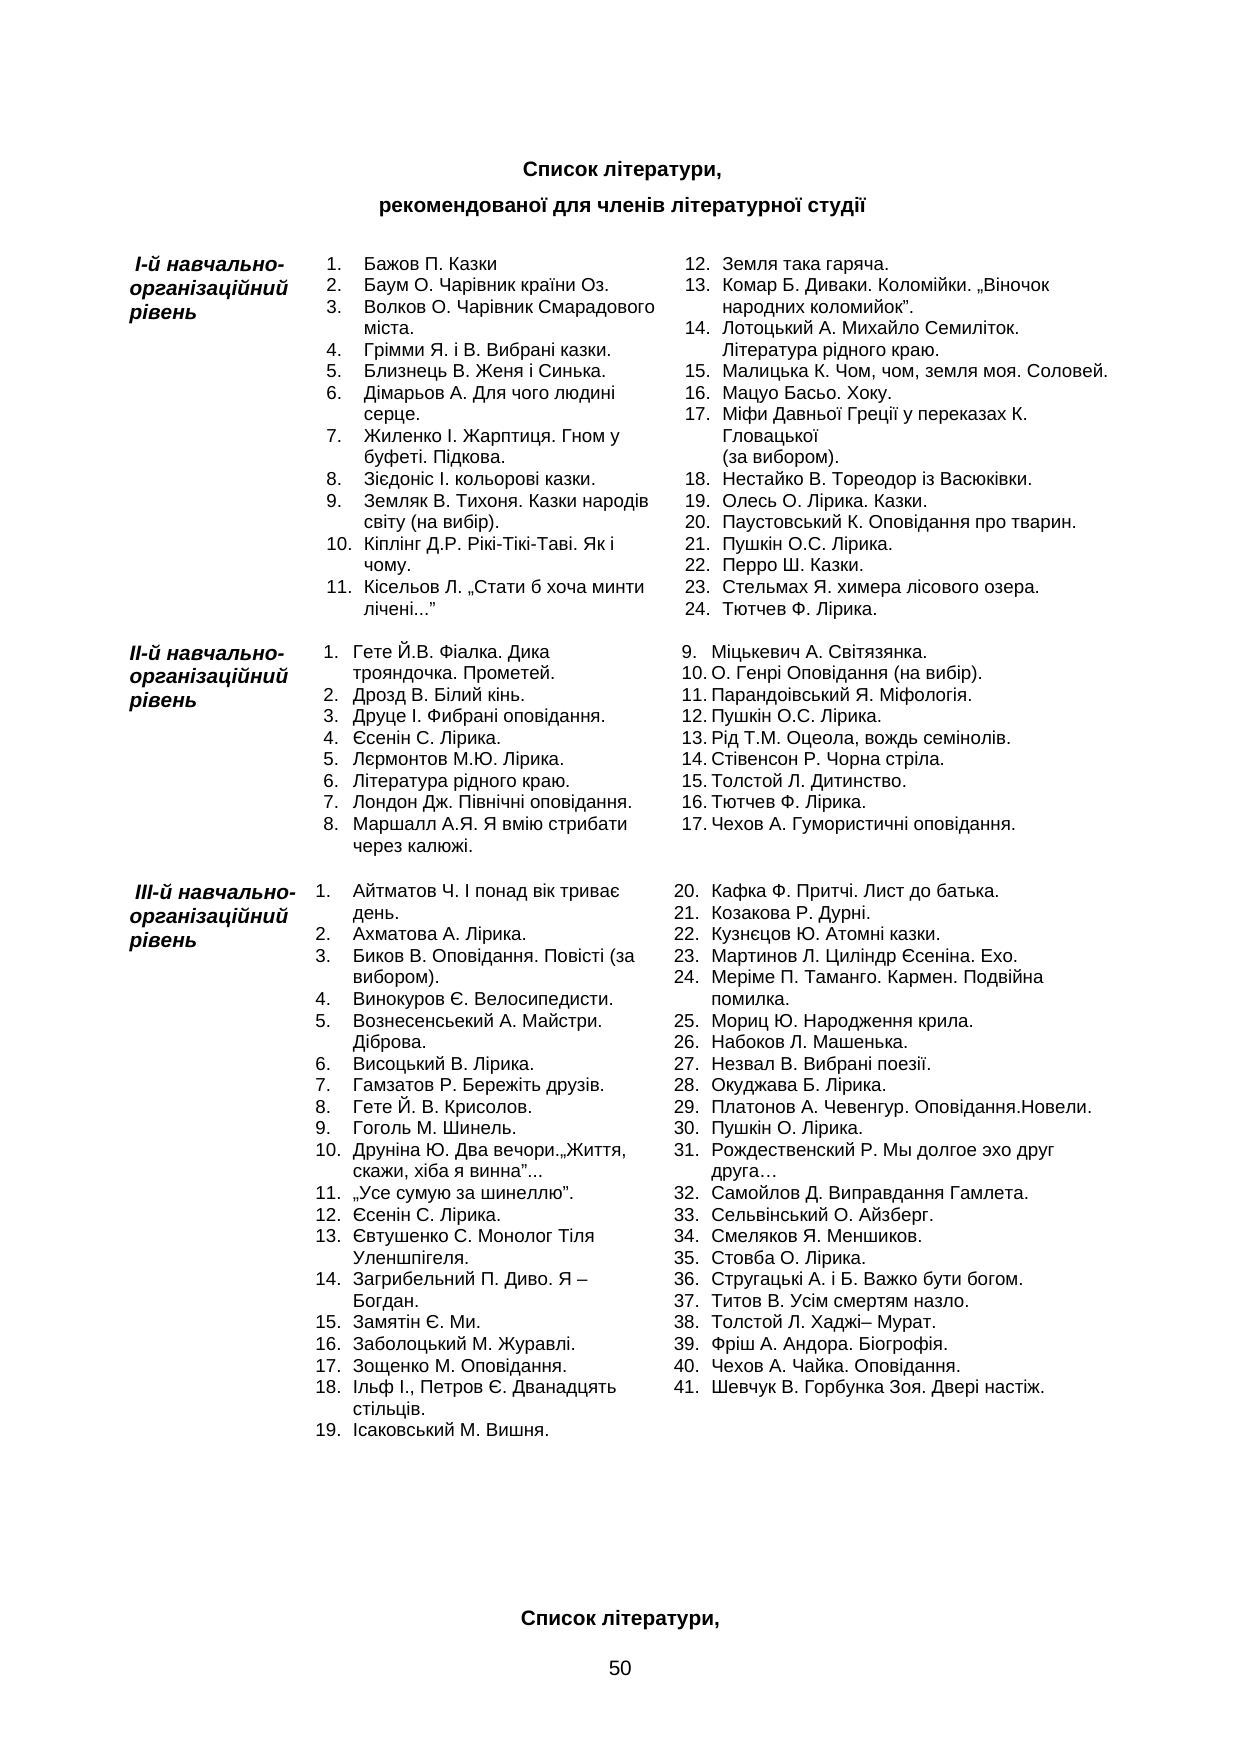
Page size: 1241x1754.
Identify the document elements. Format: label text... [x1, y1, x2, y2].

table_cell ІІ-й навчально-організаційний рівень [118, 640, 309, 880]
text Список літератури, [118, 1606, 1122, 1630]
table_header І-й навчально-організаційний рівень [118, 252, 309, 640]
table_cell ІІІ-й навчально-організаційний рівень [118, 880, 309, 1462]
text Список літератури, [122, 156, 1122, 180]
table_cell Айтматов Ч. І понад вік триває день. Ахматова А. Лірика. Биков В. Оповідання. Повісті (за вибором). Винокуров Є. Велосипедисти. Вознесенсьекий А. Майстри. Діброва. Висоцький В. Лірика. Гамзатов Р. Бережіть друзів. Гете Й. В. Крисолов. Гоголь М. Шинель. Друніна Ю. Два вечори.„Життя, скажи, хіба я винна”... „Усе сумую за шинеллю”. Єсенін С. Лірика. Євтушенко С. Монолог Тіля Уленшпігеля. Загрибельний П. Диво. Я – Богдан. Замятін Є. Ми. Заболоцький М. Журавлі. Зощенко М. Оповідання. Ільф І., Петров Є. Дванадцять стільців. Ісаковський М. Вишня. [309, 880, 668, 1462]
text рекомендованої для членів літературної студії [122, 192, 1122, 216]
table_cell Кафка Ф. Притчі. Лист до батька. Козакова Р. Дурні. Кузнєцов Ю. Атомні казки. Мартинов Л. Циліндр Єсеніна. Ехо. Меріме П. Таманго. Кармен. Подвійна помилка. Мориц Ю. Народження крила. Набоков Л. Машенька. Незвал В. Вибрані поезії. Окуджава Б. Лірика. Платонов А. Чевенгур. Оповідання.Новели. Пушкін О. Лірика. Рождественский Р. Мы долгое эхо друг друга… Самойлов Д. Виправдання Гамлета. Сельвінський О. Айзберг. Смеляков Я. Меншиков. Стовба О. Лірика. Стругацькі А. і Б. Важко бути богом. Титов В. Усім смертям назло. Толстой Л. Хаджі– Мурат. Фріш А. Андора. Біогрофія. Чехов А. Чайка. Оповідання. Шевчук В. Горбунка Зоя. Двері настіж. [668, 880, 1126, 1462]
table_cell Міцькевич А. Світязянка. О. Генрі Оповідання (на вибір). Парандоівський Я. Міфологія. Пушкін О.С. Лірика. Рід Т.М. Оцеола, вождь семінолів. Стівенсон Р. Чорна стріла. Толстой Л. Дитинство. Тютчев Ф. Лірика. Чехов А. Гумористичні оповідання. [668, 640, 1126, 880]
table_cell Гете Й.В. Фіалка. Дика трояндочка. Прометей. Дрозд В. Білий кінь. Друце І. Фибрані оповідання. Єсенін С. Лірика. Лєрмонтов М.Ю. Лірика. Література рідного краю. Лондон Дж. Північні оповідання. Маршалл А.Я. Я вмію стрибати через калюжі. [309, 640, 668, 880]
table_header Земля така гаряча. Комар Б. Диваки. Коломійки. „Віночок народних коломийок”. Лотоцький А. Михайло Семиліток. Література рідного краю. Малицька К. Чом, чом, земля моя. Соловей. Мацуо Басьо. Хоку. Міфи Давньої Греції у переказах К. Гловацької (за вибором). Нестайко В. Тореодор із Васюківки. Олесь О. Лірика. Казки. Паустовський К. Оповідання про тварин. Пушкін О.С. Лірика. Перро Ш. Казки. Стельмах Я. химера лісового озера. Тютчев Ф. Лірика. [668, 252, 1126, 640]
table_header Бажов П. Казки Баум О. Чарівник країни Оз. Волков О. Чарівник Смарадового міста. Грімми Я. і В. Вибрані казки. Близнець В. Женя і Синька. Дімарьов А. Для чого людині серце. Жиленко І. Жарптиця. Гном у буфеті. Підкова. Зієдоніс І. кольорові казки. Земляк В. Тихоня. Казки народів світу (на вибір). Кіплінг Д.Р. Рікі-Тікі-Таві. Як і чому. Кісельов Л. „Стати б хоча минти лічені...” [309, 252, 668, 640]
